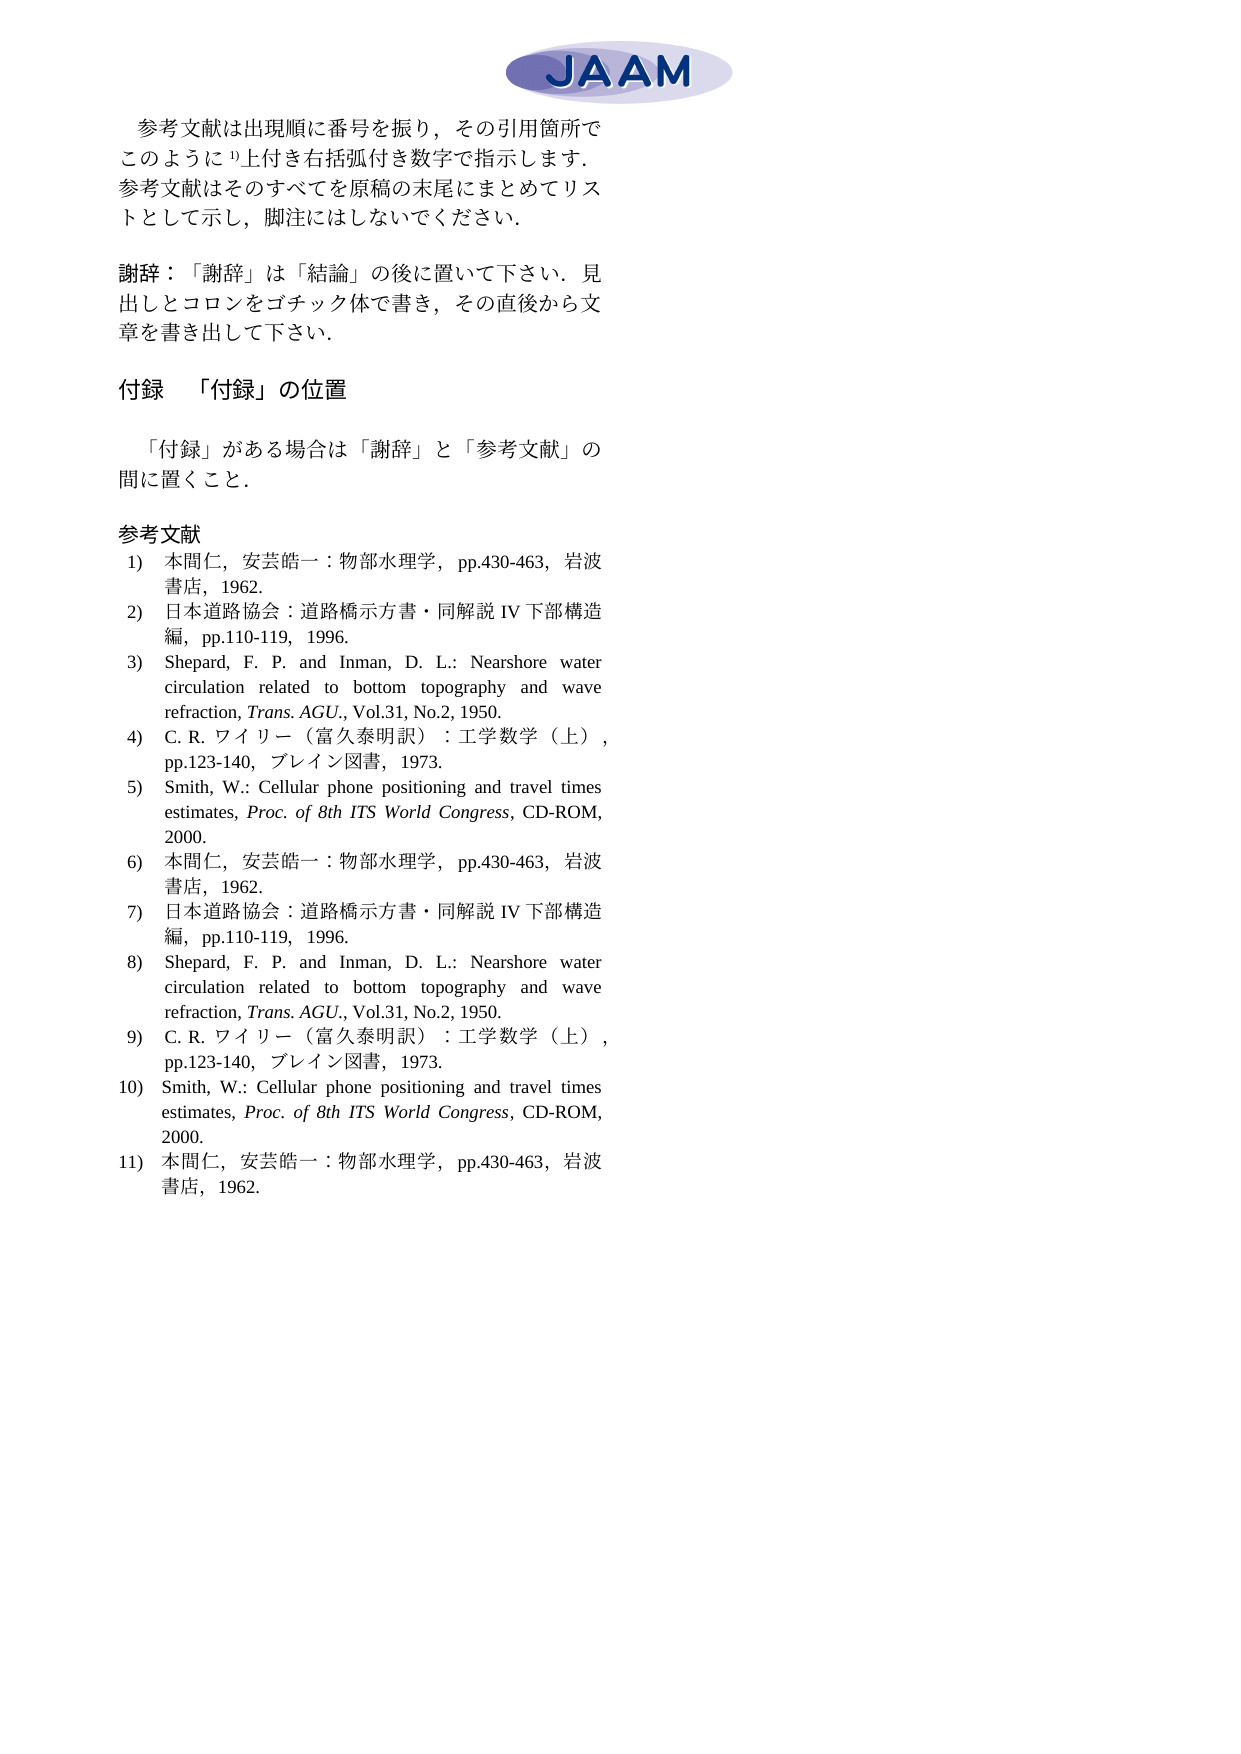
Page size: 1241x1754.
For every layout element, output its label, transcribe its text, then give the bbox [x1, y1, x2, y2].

list Shepard, F. P. and Inman, D. L.: Nearshore water circulation related to bottom topography and wave refraction, Trans. AGU., Vol.31, No.2, 1950. [127, 948, 602, 1023]
list 日本道路協会：道路橋示方書・同解説IV下部構造編，pp.110-119，1996. [127, 598, 602, 648]
picture [502, 41, 739, 106]
text 「付録」がある場合は「謝辞」と「参考文献」の間に置くこと． [118, 433, 602, 493]
list 本間仁，安芸皓一：物部水理学，pp.430-463，岩波書店，1962. [127, 548, 602, 598]
text 付録 「付録」の位置 [118, 372, 602, 405]
text 参考文献 [118, 518, 602, 548]
text 謝辞：「謝辞」は「結論」の後に置いて下さい．見出しとコロンをゴチック体で書き，その直後から文章を書き出して下さい． [118, 257, 602, 347]
list 日本道路協会：道路橋示方書・同解説IV下部構造編，pp.110-119，1996. [127, 898, 602, 948]
list 本間仁，安芸皓一：物部水理学，pp.430-463，岩波書店，1962. [127, 848, 602, 898]
list C. R. ワイリー（富久泰明訳）：工学数学（上），pp.123-140，ブレイン図書，1973. [127, 1023, 602, 1073]
list Smith, W.: Cellular phone positioning and travel times estimates, Proc. of 8th ITS World Congress, CD-ROM, 2000. [127, 773, 602, 848]
list C. R. ワイリー（富久泰明訳）：工学数学（上），pp.123-140，ブレイン図書，1973. [127, 723, 602, 773]
list Shepard, F. P. and Inman, D. L.: Nearshore water circulation related to bottom topography and wave refraction, Trans. AGU., Vol.31, No.2, 1950. [127, 648, 602, 723]
text 10) Smith, W.: Cellular phone positioning and travel times estimates, Proc. of 8th ITS World Congress, CD-ROM, 2000. [118, 1073, 602, 1148]
text 参考文献は出現順に番号を振り，その引用箇所でこのように1)上付き右括弧付き数字で指示します．参考文献はそのすべてを原稿の末尾にまとめてリストとして示し，脚注にはしないでください． [118, 112, 602, 232]
text 11) 本間仁，安芸皓一：物部水理学，pp.430-463，岩波書店，1962. [118, 1148, 602, 1198]
